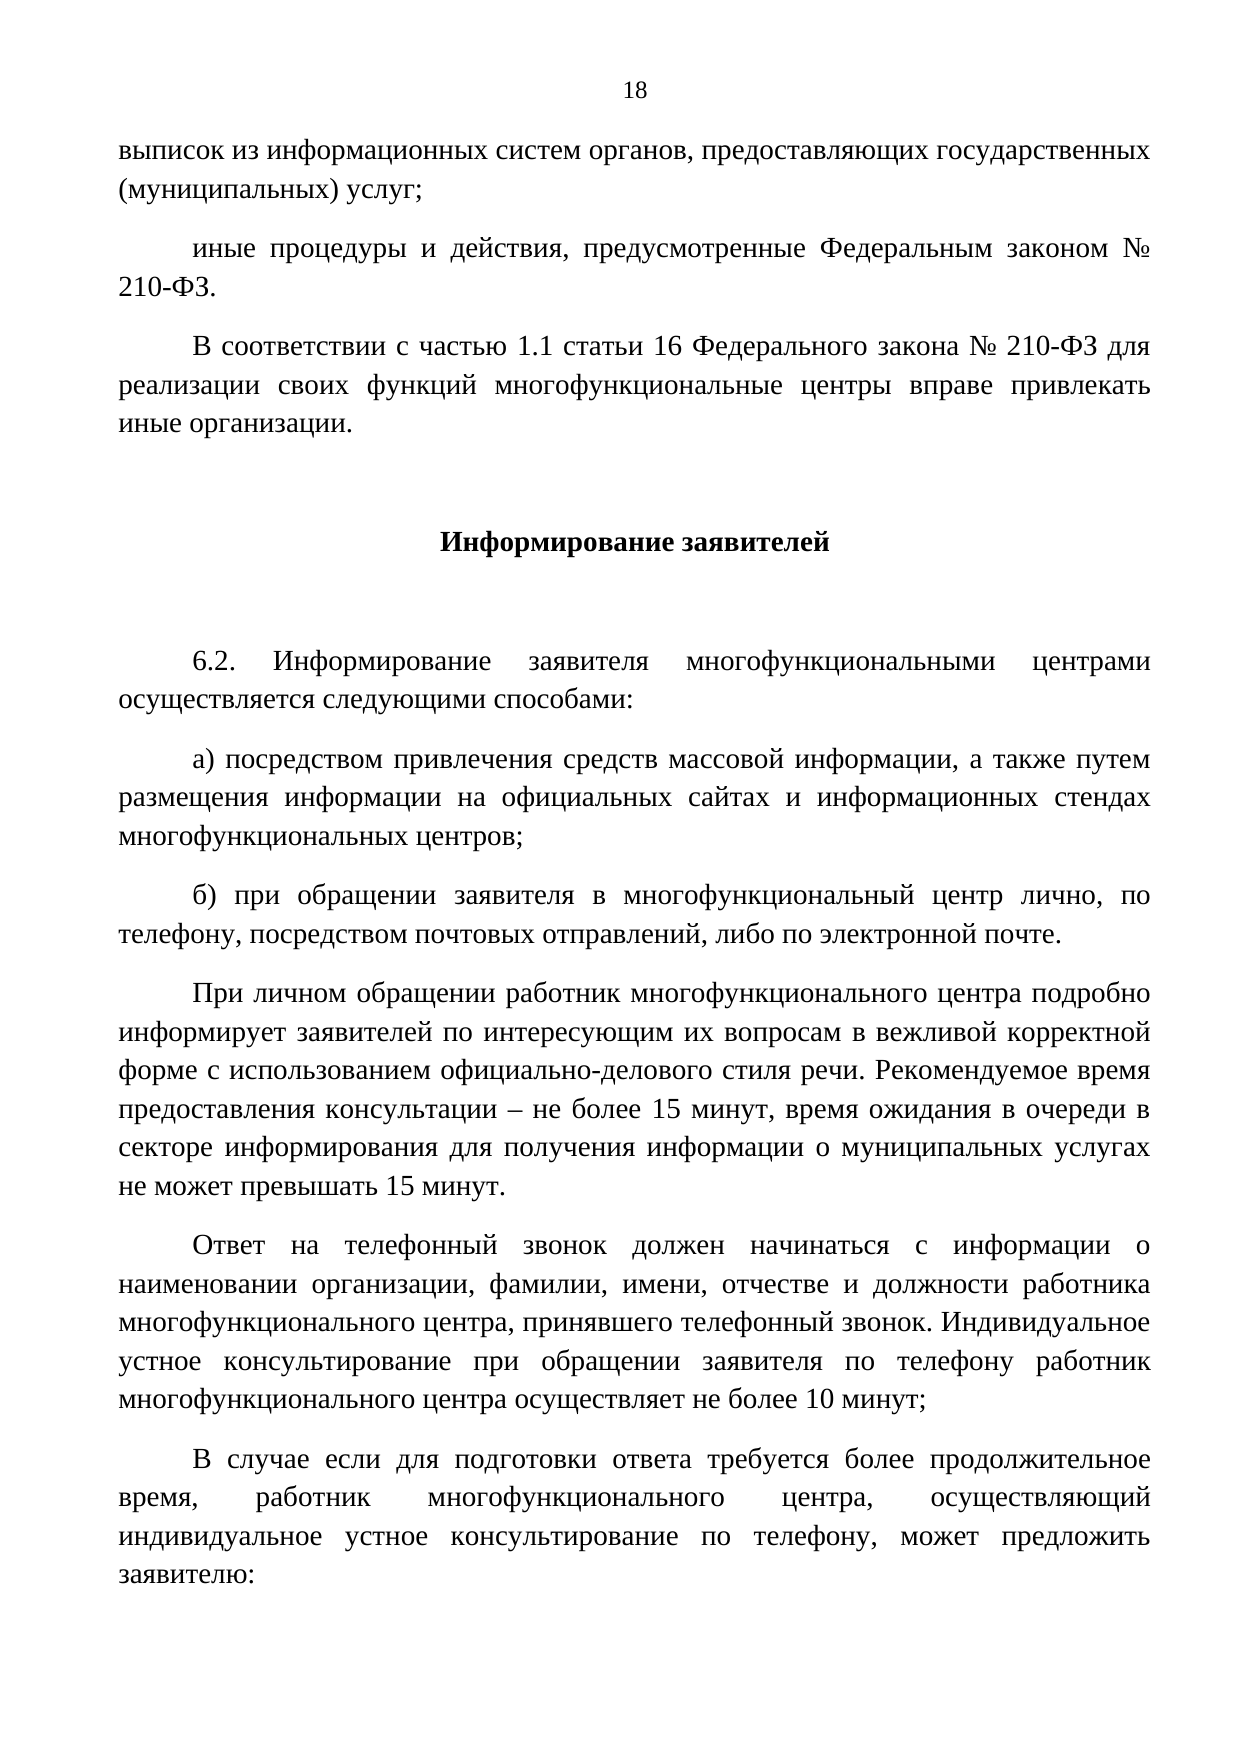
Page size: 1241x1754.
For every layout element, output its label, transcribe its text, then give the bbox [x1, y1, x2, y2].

text а) посредством привлечения средств массовой информации, а также путем размещения информации на официальных сайтах и информационных стендах многофункциональных центров; [118, 741, 1152, 851]
text При личном обращении работник многофункционального центра подробно информирует заявителей по интересующим их вопросам в вежливой корректной форме с использованием официально-делового стиля речи. Рекомендуемое время предоставления консультации – не более 15 минут, время ожидания в очереди в секторе информирования для получения информации о муниципальных услугах не может превышать 15 минут. [118, 975, 1152, 1201]
text В соответствии с частью 1.1 статьи 16 Федерального закона № 210-ФЗ для реализации своих функций многофункциональные центры вправе привлекать иные организации. [118, 328, 1152, 439]
text Информирование заявителей [118, 524, 1152, 558]
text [118, 132, 1152, 204]
text б) при обращении заявителя в многофункциональный центр лично, по телефону, посредством почтовых отправлений, либо по электронной почте. [118, 877, 1152, 949]
text В случае если для подготовки ответа требуется более продолжительное время, работник многофункционального центра, осуществляющий индивидуальное устное консультирование по телефону, может предложить заявителю: [118, 1441, 1152, 1590]
text 6.2. Информирование заявителя многофункциональными центрами осуществляется следующими способами: [118, 643, 1152, 715]
text Ответ на телефонный звонок должен начинаться с информации о наименовании организации, фамилии, имени, отчестве и должности работника многофункционального центра, принявшего телефонный звонок. Индивидуальное устное консультирование при обращении заявителя по телефону работник многофункционального центра осуществляет не более 10 минут; [118, 1227, 1152, 1415]
text иные процедуры и действия, предусмотренные Федеральным законом № 210-ФЗ. [118, 230, 1152, 302]
